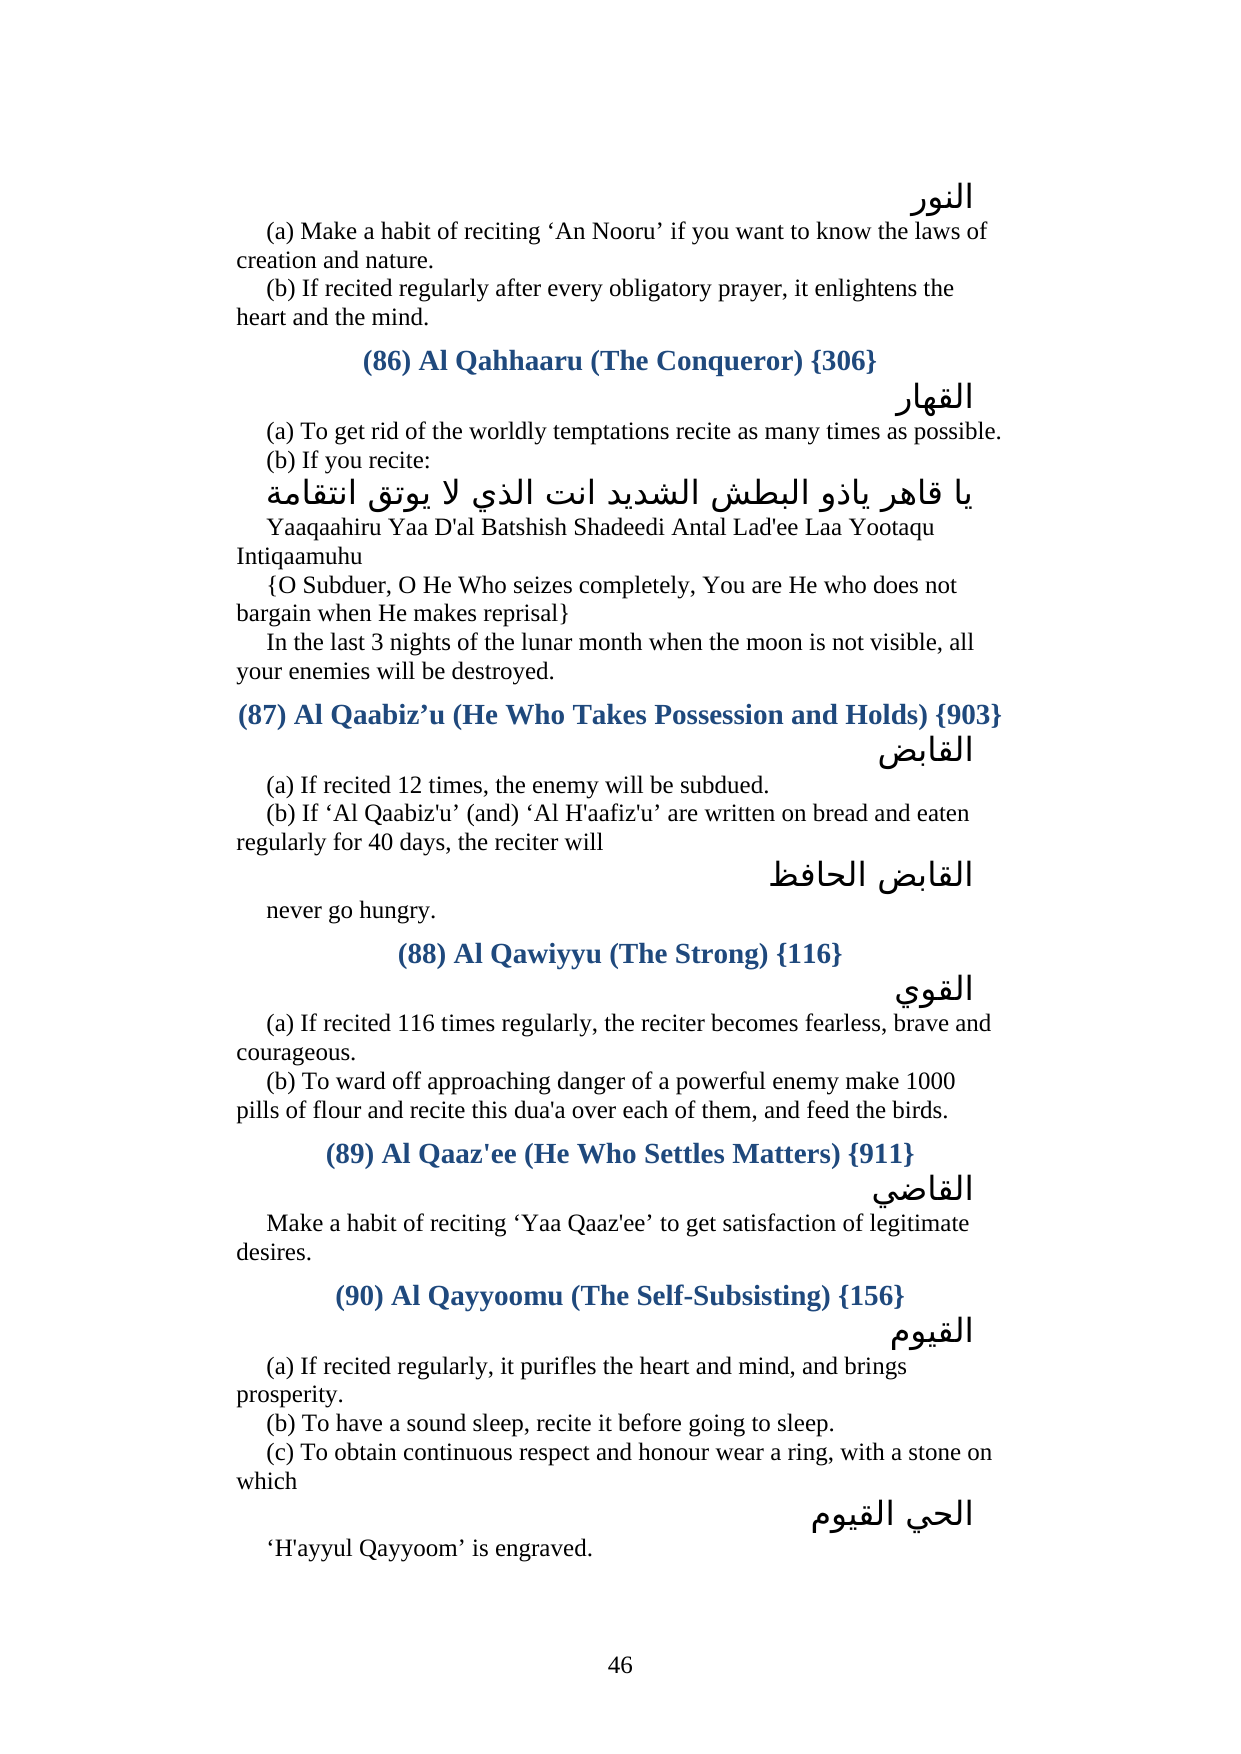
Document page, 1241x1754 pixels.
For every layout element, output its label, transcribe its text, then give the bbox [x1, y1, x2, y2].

text In the last 3 nights of the lunar month when the moon is not visible, all your enemies will be destroyed. [236, 627, 1004, 685]
text {O Subduer, O He Who seizes completely, You are He who does not bargain when He makes reprisal} [236, 570, 1004, 627]
text (b) If ‘Al Qaabiz'u’ (and) ‘Al H'aafiz'u’ are written on bread and eaten regularly for 40 days, the reciter will [236, 798, 1004, 856]
text (c) To obtain continuous respect and honour wear a ring, with a stone on which [236, 1437, 1004, 1494]
text القاضي [236, 1169, 1004, 1208]
text القابض [236, 731, 1004, 770]
text never go hungry. [236, 895, 1004, 923]
text (a) If recited 116 times regularly, the reciter becomes fearless, brave and courageous. [236, 1008, 1004, 1066]
text (b) If you recite: [236, 445, 1004, 473]
text (b) To have a sound sleep, recite it before going to sleep. [236, 1408, 1004, 1437]
text (a) To get rid of the worldly temptations recite as many times as possible. [236, 416, 1004, 445]
subtitle (89) Al Qaaz'ee (He Who Settles Matters) {911} [236, 1136, 1004, 1169]
text Make a habit of reciting ‘Yaa Qaaz'ee’ to get satisfaction of legitimate desires. [236, 1208, 1004, 1266]
subtitle (90) Al Qayyoomu (The Self-Subsisting) {156} [236, 1278, 1004, 1312]
text الحي القيوم [236, 1494, 1004, 1533]
text (a) If recited regularly, it purifles the heart and mind, and brings prosperity. [236, 1351, 1004, 1408]
subtitle (86) Al Qahhaaru (The Conqueror) {306} [236, 343, 1004, 377]
text (b) If recited regularly after every obligatory prayer, it enlightens the heart and the mind. [236, 273, 1004, 331]
text (b) To ward off approaching danger of a powerful enemy make 1000 pills of flour and recite this dua'a over each of them, and feed the birds. [236, 1066, 1004, 1123]
text القهار [236, 377, 1004, 416]
text Yaaqaahiru Yaa D'al Batshish Shadeedi Antal Lad'ee Laa Yootaqu Intiqaamuhu [236, 512, 1004, 570]
text (a) Make a habit of reciting ‘An Nooru’ if you want to know the laws of creation and nature. [236, 216, 1004, 273]
subtitle (87) Al Qaabiz’u (He Who Takes Possession and Holds) {903} [236, 697, 1004, 731]
text القيوم [236, 1312, 1004, 1351]
text القابض الحافظ [236, 856, 1004, 895]
subtitle (88) Al Qawiyyu (The Strong) {116} [236, 936, 1004, 969]
text القوي [236, 969, 1004, 1008]
text (a) If recited 12 times, the enemy will be subdued. [236, 770, 1004, 798]
text النور [236, 177, 1004, 216]
text يا قاهر ياذو البطش الشديد انت الذي لا يوتق انتقامة [236, 473, 1004, 512]
text ‘H'ayyul Qayyoom’ is engraved. [236, 1533, 1004, 1562]
